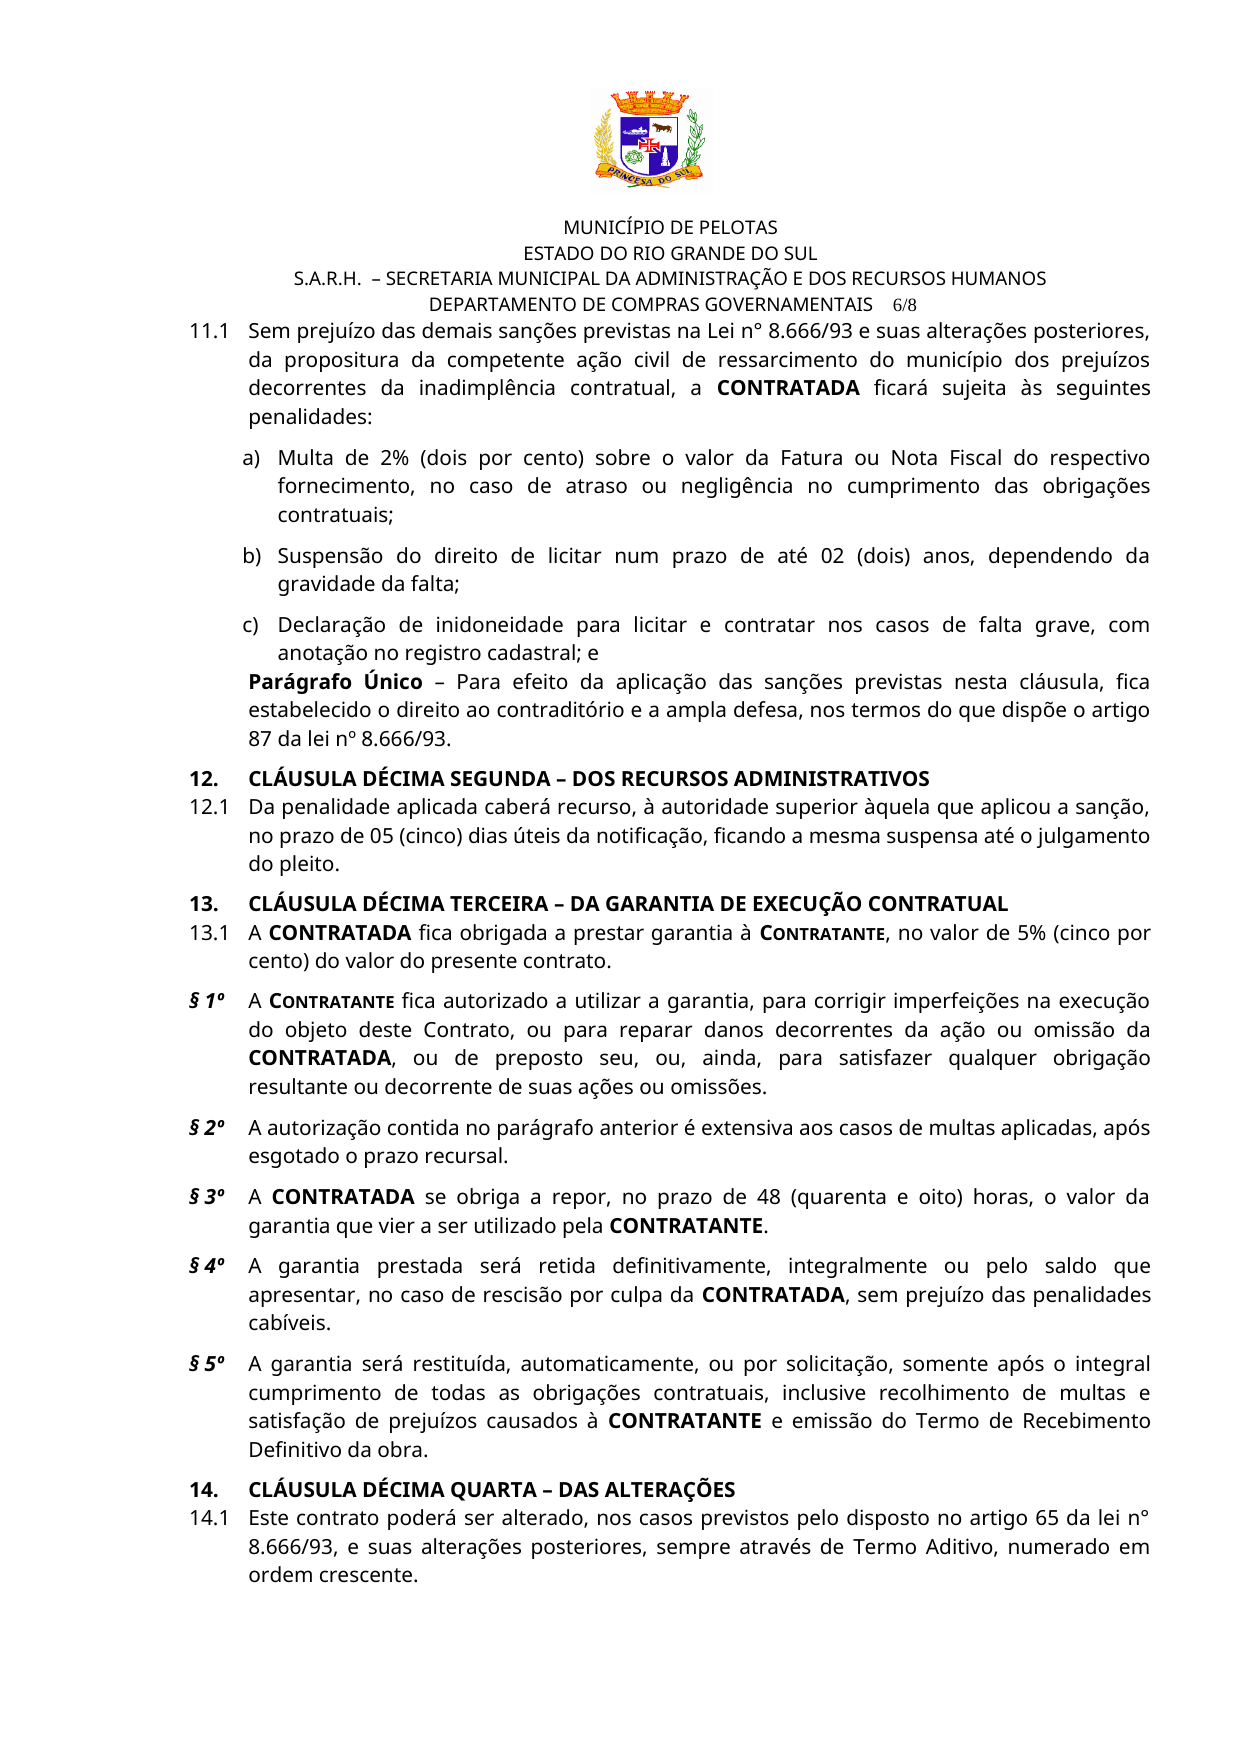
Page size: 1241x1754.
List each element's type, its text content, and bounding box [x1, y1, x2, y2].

text 12.1 Da penalidade aplicada caberá recurso, à autoridade superior àquela que aplicou a sanção, no prazo de 05 (cinco) dias úteis da notificação, ficando a mesma suspensa até o julgamento do pleito. [189, 792, 1152, 878]
text § 5º A garantia será restituída, automaticamente, ou por solicitação, somente após o integral cumprimento de todas as obrigações contratuais, inclusive recolhimento de multas e satisfação de prejuízos causados à CONTRATANTE e emissão do Termo de Recebimento Definitivo da obra. [189, 1349, 1152, 1463]
text c) Declaração de inidoneidade para licitar e contratar nos casos de falta grave, com anotação no registro cadastral; e [242, 610, 1152, 667]
text 14. CLÁUSULA DÉCIMA QUARTA – DAS ALTERAÇÕES [189, 1475, 1152, 1503]
text § 4º A garantia prestada será retida definitivamente, integralmente ou pelo saldo que apresentar, no caso de rescisão por culpa da CONTRATADA, sem prejuízo das penalidades cabíveis. [189, 1252, 1152, 1337]
text 12. CLÁUSULA DÉCIMA SEGUNDA – DOS RECURSOS ADMINISTRATIVOS [189, 764, 1152, 792]
text § 3º A CONTRATADA se obriga a repor, no prazo de 48 (quarenta e oito) horas, o valor da garantia que vier a ser utilizado pela CONTRATANTE. [189, 1182, 1152, 1239]
text 14.1 Este contrato poderá ser alterado, nos casos previstos pelo disposto no artigo 65 da lei n° 8.666/93, e suas alterações posteriores, sempre através de Termo Aditivo, numerado em ordem crescente. [189, 1503, 1152, 1589]
text 13. CLÁUSULA DÉCIMA TERCEIRA – DA GARANTIA DE EXECUÇÃO CONTRATUAL [189, 889, 1152, 918]
text 13.1 A CONTRATADA fica obrigada a prestar garantia à Contratante, no valor de 5% (cinco por cento) do valor do presente contrato. [189, 918, 1152, 975]
text b) Suspensão do direito de licitar num prazo de até 02 (dois) anos, dependendo da gravidade da falta; [242, 541, 1152, 598]
text 11.1 Sem prejuízo das demais sanções previstas na Lei n° 8.666/93 e suas alterações posteriores, da propositura da competente ação civil de ressarcimento do município dos prejuízos decorrentes da inadimplência contratual, a CONTRATADA ficará sujeita às seguintes penalidades: [189, 317, 1152, 430]
text § 2º A autorização contida no parágrafo anterior é extensiva aos casos de multas aplicadas, após esgotado o prazo recursal. [189, 1113, 1152, 1170]
text Parágrafo Único – Para efeito da aplicação das sanções previstas nesta cláusula, fica estabelecido o direito ao contraditório e a ampla defesa, nos termos do que dispõe o artigo 87 da lei nº 8.666/93. [248, 667, 1152, 752]
text § 1º A Contratante fica autorizado a utilizar a garantia, para corrigir imperfeições na execução do objeto deste Contrato, ou para reparar danos decorrentes da ação ou omissão da CONTRATADA, ou de preposto seu, ou, ainda, para satisfazer qualquer obrigação resultante ou decorrente de suas ações ou omissões. [189, 987, 1152, 1100]
text a) Multa de 2% (dois por cento) sobre o valor da Fatura ou Nota Fiscal do respectivo fornecimento, no caso de atraso ou negligência no cumprimento das obrigações contratuais; [242, 443, 1152, 528]
picture [590, 88, 713, 193]
